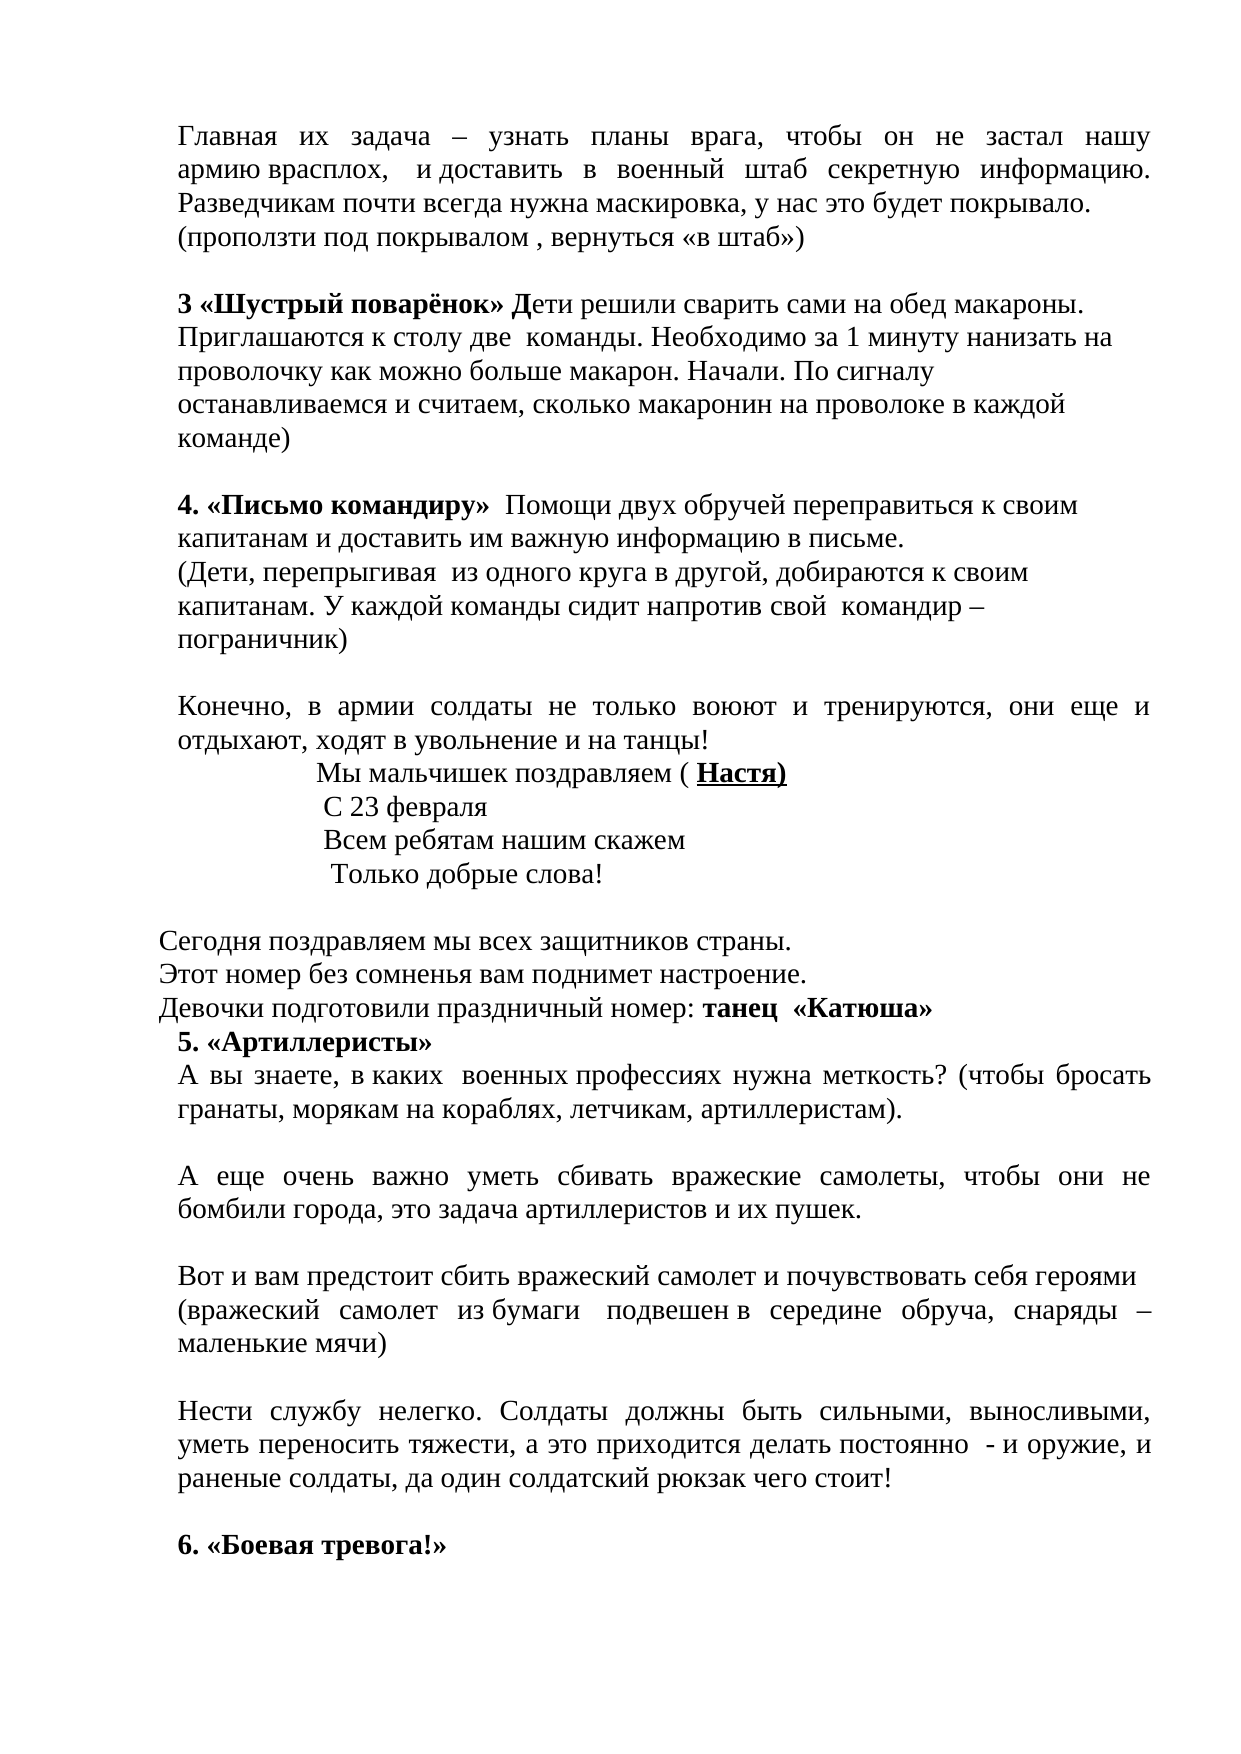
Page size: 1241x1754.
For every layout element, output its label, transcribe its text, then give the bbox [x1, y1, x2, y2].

text 3 «Шустрый поварёнок» Дети решили сварить сами на обед макароны. Приглашаются к столу две команды. Необходимо за 1 минуту нанизать на проволочку как можно больше макарон. Начали. По сигналу останавливаемся и считаем, сколько макаронин на проволоке в каждой команде) [177, 286, 1152, 453]
text А вы знаете, в каких военных профессиях нужна меткость? (чтобы бросать гранаты, морякам на кораблях, летчикам, артиллеристам). [177, 1057, 1152, 1124]
text (проползти под покрывалом , вернуться «в штаб») [177, 219, 1152, 252]
text 6. «Боевая тревога!» [177, 1527, 1152, 1560]
text 5. «Артиллеристы» [177, 1024, 1152, 1057]
text Главная их задача – узнать планы врага, чтобы он не застал нашу армию врасплох, и доставить в военный штаб секретную информацию. Разведчикам почти всегда нужна маскировка, у нас это будет покрывало. [177, 118, 1152, 219]
text Девочки подготовили праздничный номер: танец «Катюша» [83, 990, 1209, 1024]
text Вот и вам предстоит сбить вражеский самолет и почувствовать себя героями [177, 1258, 1152, 1292]
text Всем ребятам нашим скажем [177, 822, 1152, 856]
text Сегодня поздравляем мы всех защитников страны. [158, 923, 1209, 957]
text (вражеский самолет из бумаги подвешен в середине обруча, снаряды – маленькие мячи) [177, 1292, 1152, 1359]
text Конечно, в армии солдаты не только воюют и тренируются, они еще и отдыхают, ходят в увольнение и на танцы! [177, 688, 1152, 755]
text А еще очень важно уметь сбивать вражеские самолеты, чтобы они не бомбили города, это задача артиллеристов и их пушек. [177, 1158, 1152, 1225]
text Этот номер без сомненья вам поднимет настроение. [83, 957, 1209, 990]
text 4. «Письмо командиру» Помощи двух обручей переправиться к своим капитанам и доставить им важную информацию в письме. (Дети, перепрыгивая из одного круга в другой, добираются к своим капитанам. У каждой команды сидит напротив свой командир – пограничник) [177, 487, 1152, 655]
text Мы мальчишек поздравляем ( Настя) [177, 755, 1152, 789]
text Нести службу нелегко. Солдаты должны быть сильными, выносливыми, уметь переносить тяжести, а это приходится делать постоянно - и оружие, и раненые солдаты, да один солдатский рюкзак чего стоит! [177, 1393, 1152, 1493]
text С 23 февраля [177, 789, 1152, 822]
text Только добрые слова! [177, 856, 1152, 889]
